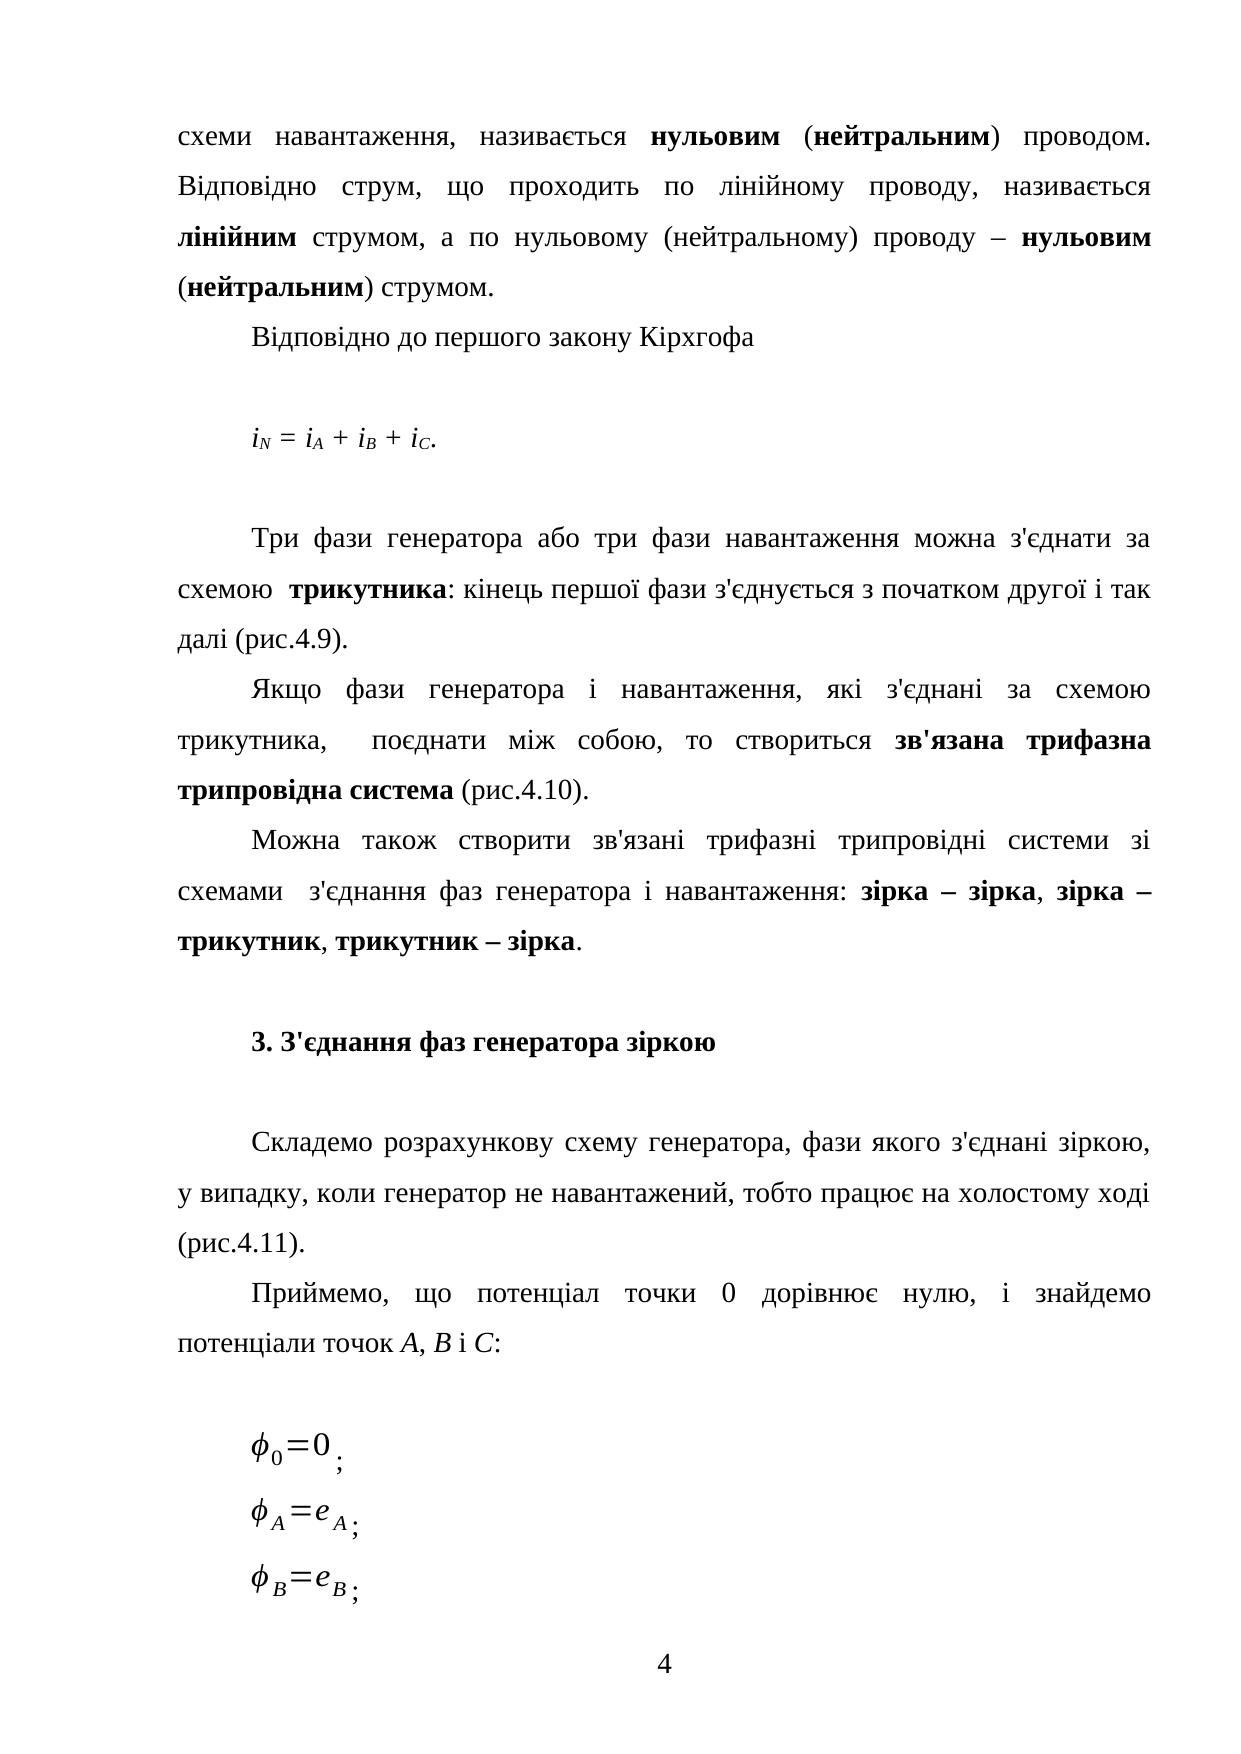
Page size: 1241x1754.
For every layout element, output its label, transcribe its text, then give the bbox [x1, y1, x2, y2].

text Приймемо, що потенціал точки 0 дорівнює нулю, і знайдемо потенціали точок А, В і С: [177, 1275, 1152, 1359]
text Три фази генератора або три фази навантаження можна з'єднати за схемою трикутника: кінець першої фази з'єднується з початком другої і так далі (рис.4.9). [177, 521, 1152, 655]
text Якщо фази генератора і навантаження, які з'єднані за схемою трикутника, поєднати між собою, то створиться зв'язана трифазна трипровідна система (рис.4.10). [177, 672, 1152, 806]
text 3. З'єднання фаз генератора зіркою [177, 1024, 1152, 1057]
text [177, 118, 1152, 303]
text ; [177, 1493, 1152, 1541]
text Можна також створити зв'язані трифазні трипровідні системи зі схемами з'єднання фаз генератора і навантаження: зірка – зірка, зірка – трикутник, трикутник – зірка. [177, 822, 1152, 957]
text ; [177, 1426, 1152, 1476]
text iN = iА + iB + iC. [177, 420, 1152, 453]
text Складемо розрахункову схему генератора, фази якого з'єднані зіркою, у випадку, коли генератор не навантажений, тобто працює на холостому ході (рис.4.11). [177, 1124, 1152, 1258]
text Відповідно до першого закону Кірхгофа [177, 319, 1152, 353]
text ; [177, 1558, 1152, 1607]
